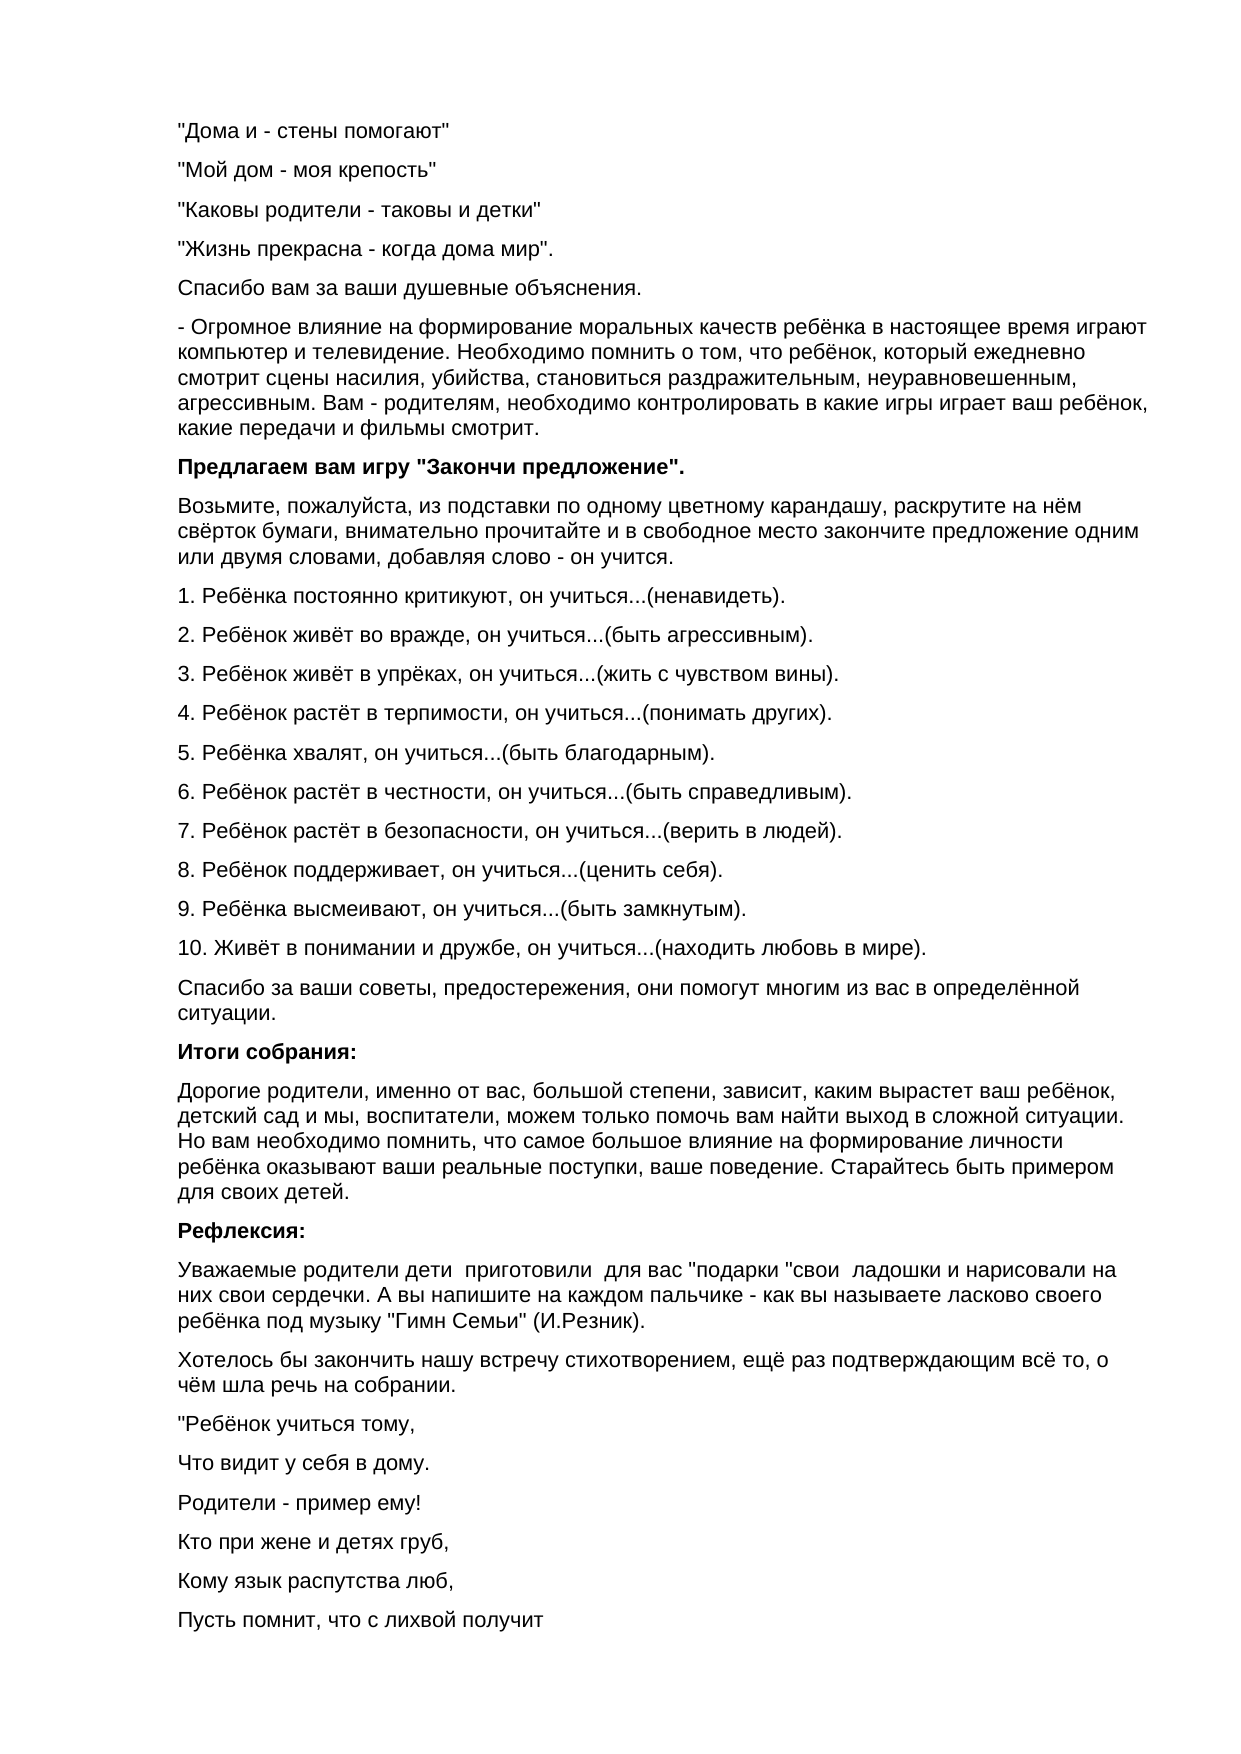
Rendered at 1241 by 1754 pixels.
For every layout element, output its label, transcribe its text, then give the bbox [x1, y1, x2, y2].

text 3. Ребёнок живёт в упрёках, он учиться...(жить с чувством вины). [177, 661, 1152, 686]
text 10. Живёт в понимании и дружбе, он учиться...(находить любовь в мире). [177, 935, 1152, 960]
text Предлагаем вам игру "Закончи предложение". [177, 454, 1152, 479]
text Хотелось бы закончить нашу встречу стихотворением, ещё раз подтверждающим всё то, о чём шла речь на собрании. [177, 1347, 1152, 1397]
text Кому язык распутства люб, [177, 1568, 1152, 1593]
text Родители - пример ему! [177, 1489, 1152, 1514]
text 8. Ребёнок поддерживает, он учиться...(ценить себя). [177, 857, 1152, 882]
text "Ребёнок учиться тому, [177, 1411, 1152, 1436]
text 1. Ребёнка постоянно критикуют, он учиться...(ненавидеть). [177, 583, 1152, 608]
text Спасибо вам за ваши душевные объяснения. [177, 275, 1152, 300]
text Пусть помнит, что с лихвой получит [177, 1607, 1152, 1632]
text Что видит у себя в дому. [177, 1450, 1152, 1475]
text 4. Ребёнок растёт в терпимости, он учиться...(понимать других). [177, 700, 1152, 725]
text 9. Ребёнка высмеивают, он учиться...(быть замкнутым). [177, 896, 1152, 921]
text 2. Ребёнок живёт во вражде, он учиться...(быть агрессивным). [177, 622, 1152, 647]
text Итоги собрания: [177, 1039, 1152, 1064]
text "Жизнь прекрасна - когда дома мир". [177, 236, 1152, 261]
text 7. Ребёнок растёт в безопасности, он учиться...(верить в людей). [177, 818, 1152, 843]
text Спасибо за ваши советы, предостережения, они помогут многим из вас в определённой ситуации. [177, 974, 1152, 1025]
text Рефлексия: [177, 1218, 1152, 1243]
text 6. Ребёнок растёт в честности, он учиться...(быть справедливым). [177, 778, 1152, 804]
text 5. Ребёнка хвалят, он учиться...(быть благодарным). [177, 739, 1152, 764]
text "Мой дом - моя крепость" [177, 157, 1152, 182]
text Уважаемые родители дети приготовили для вас "подарки "свои ладошки и нарисовали на них свои сердечки. А вы напишите на каждом пальчике - как вы называете ласково своего ребёнка под музыку "Гимн Семьи" (И.Резник). [177, 1257, 1152, 1333]
text Возьмите, пожалуйста, из подставки по одному цветному карандашу, раскрутите на нём свёрток бумаги, внимательно прочитайте и в свободное место закончите предложение одним или двумя словами, добавляя слово - он учится. [177, 493, 1152, 569]
text - Огромное влияние на формирование моральных качеств ребёнка в настоящее время играют компьютер и телевидение. Необходимо помнить о том, что ребёнок, который ежедневно смотрит сцены насилия, убийства, становиться раздражительным, неуравновешенным, агрессивным. Вам - родителям, необходимо контролировать в какие игры играет ваш ребёнок, какие передачи и фильмы смотрит. [177, 314, 1152, 440]
text Кто при жене и детях груб, [177, 1528, 1152, 1554]
text Дорогие родители, именно от вас, большой степени, зависит, каким вырастет ваш ребёнок, детский сад и мы, воспитатели, можем только помочь вам найти выход в сложной ситуации. Но вам необходимо помнить, что самое большое влияние на формирование личности ребёнка оказывают ваши реальные поступки, ваше поведение. Старайтесь быть примером для своих детей. [177, 1078, 1152, 1204]
text "Каковы родители - таковы и детки" [177, 196, 1152, 222]
text "Дома и - стены помогают" [177, 118, 1152, 143]
